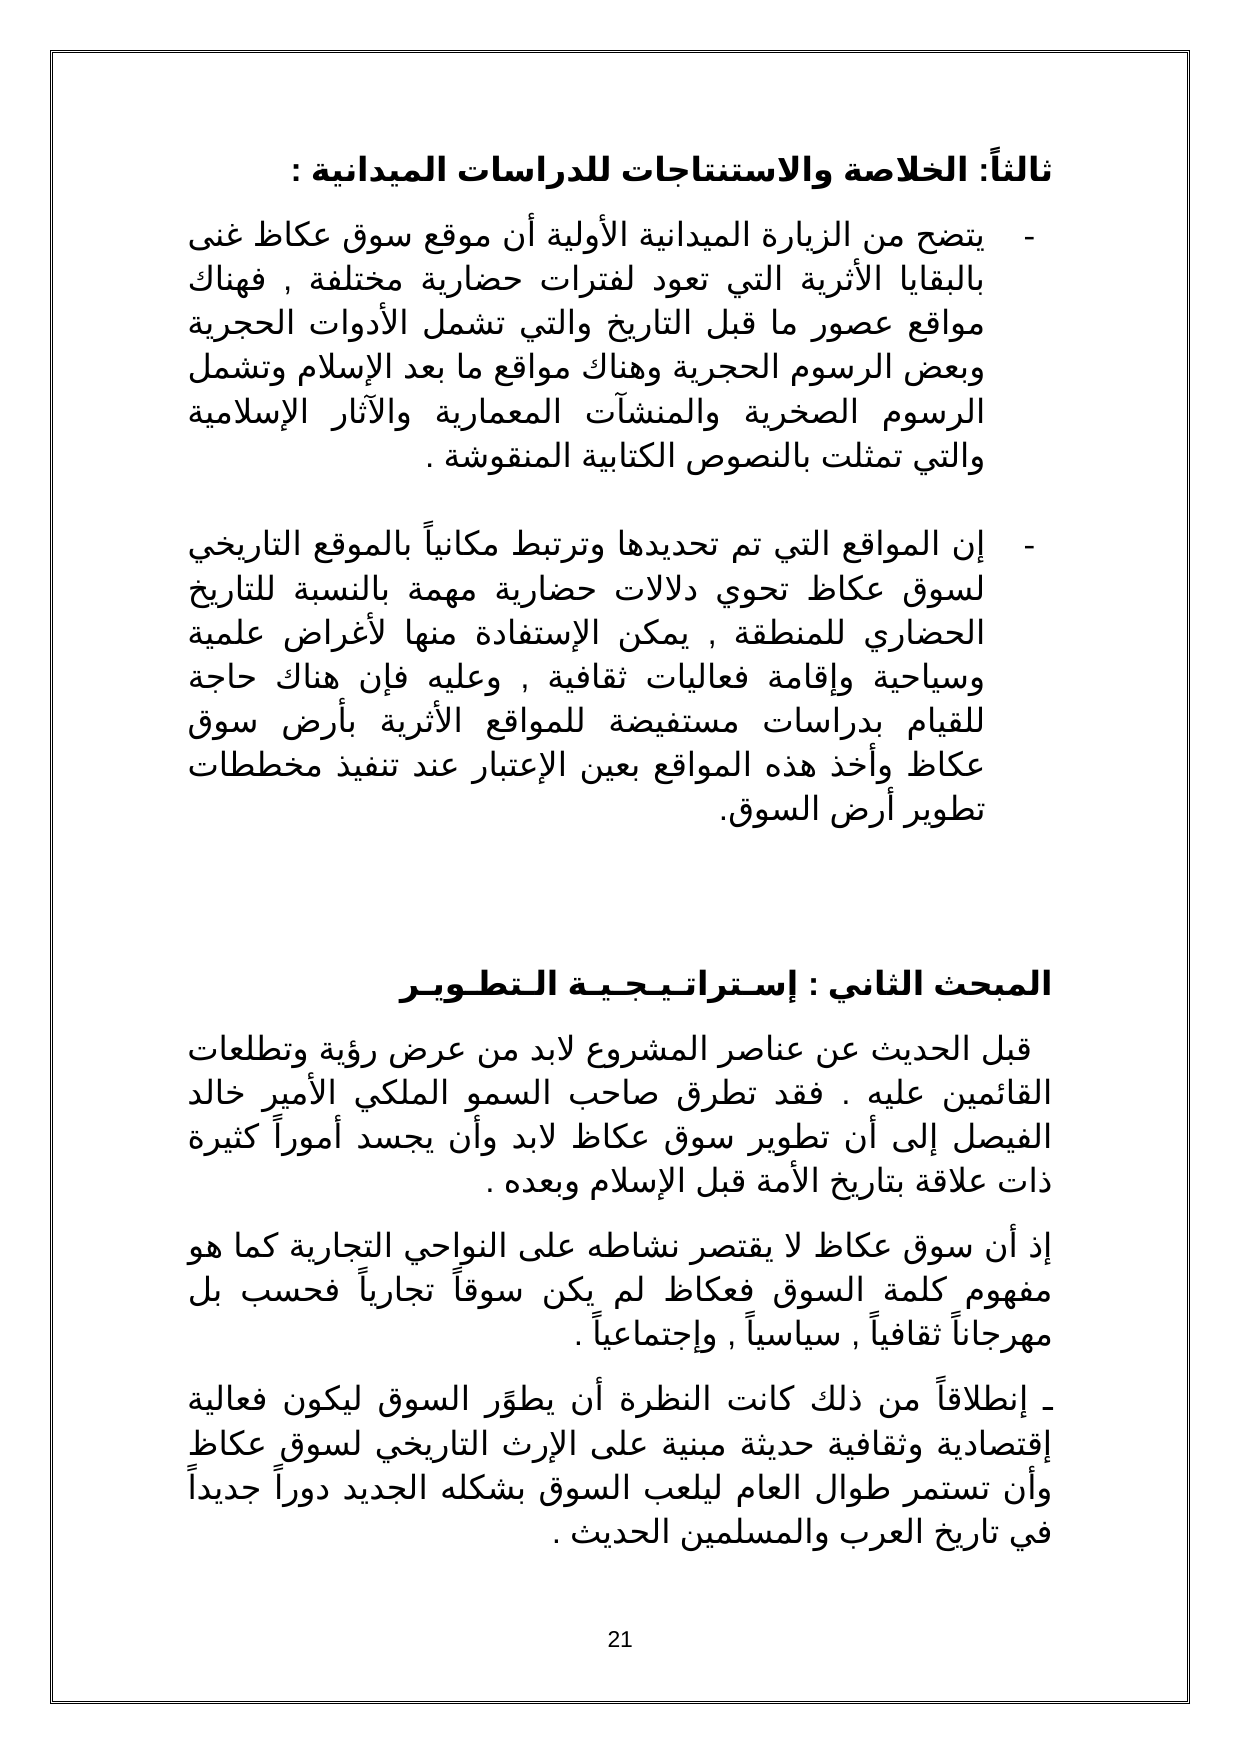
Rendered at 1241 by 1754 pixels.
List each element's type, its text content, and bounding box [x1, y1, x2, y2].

text المبحث الثاني : إسـتراتـيـجـيـة الـتطـويـر [187, 963, 1053, 1002]
text إذ أن سوق عكاظ لا يقتصر نشاطه على النواحي التجارية كما هو مفهوم كلمة السوق فعكاظ لم يكن سوقاً تجارياً فحسب بل مهرجاناً ثقافياً , سياسياً , وإجتماعياً . [187, 1226, 1053, 1353]
text قبل الحديث عن عناصر المشروع لابد من عرض رؤية وتطلعات القائمين عليه . فقد تطرق صاحب السمو الملكي الأمير خالد الفيصل إلى أن تطوير سوق عكاظ لابد وأن يجسد أموراً كثيرة ذات علاقة بتاريخ الأمة قبل الإسلام وبعده . [187, 1028, 1053, 1199]
text ـ إنطلاقاً من ذلك كانت النظرة أن يطوًر السوق ليكون فعالية إقتصادية وثقافية حديثة مبنية على الإرث التاريخي لسوق عكاظ وأن تستمر طوال العام ليلعب السوق بشكله الجديد دوراً جديداً في تاريخ العرب والمسلمين الحديث . [187, 1379, 1053, 1550]
list يتضح من الزيارة الميدانية الأولية أن موقع سوق عكاظ غنى بالبقايا الأثرية التي تعود لفترات حضارية مختلفة , فهناك مواقع عصور ما قبل التاريخ والتي تشمل الأدوات الحجرية وبعض الرسوم الحجرية وهناك مواقع ما بعد الإسلام وتشمل الرسوم الصخرية والمنشآت المعمارية والآثار الإسلامية والتي تمثلت بالنصوص الكتابية المنقوشة . [187, 215, 1023, 474]
text ثالثاً: الخلاصة والاستنتاجات للدراسات الميدانية : [187, 150, 1053, 188]
list إن المواقع التي تم تحديدها وترتبط مكانياً بالموقع التاريخي لسوق عكاظ تحوي دلالات حضارية مهمة بالنسبة للتاريخ الحضاري للمنطقة , يمكن الإستفادة منها لأغراض علمية وسياحية وإقامة فعاليات ثقافية , وعليه فإن هناك حاجة للقيام بدراسات مستفيضة للمواقع الأثرية بأرض سوق عكاظ وأخذ هذه المواقع بعين الإعتبار عند تنفيذ مخططات تطوير أرض السوق. [187, 524, 1023, 828]
